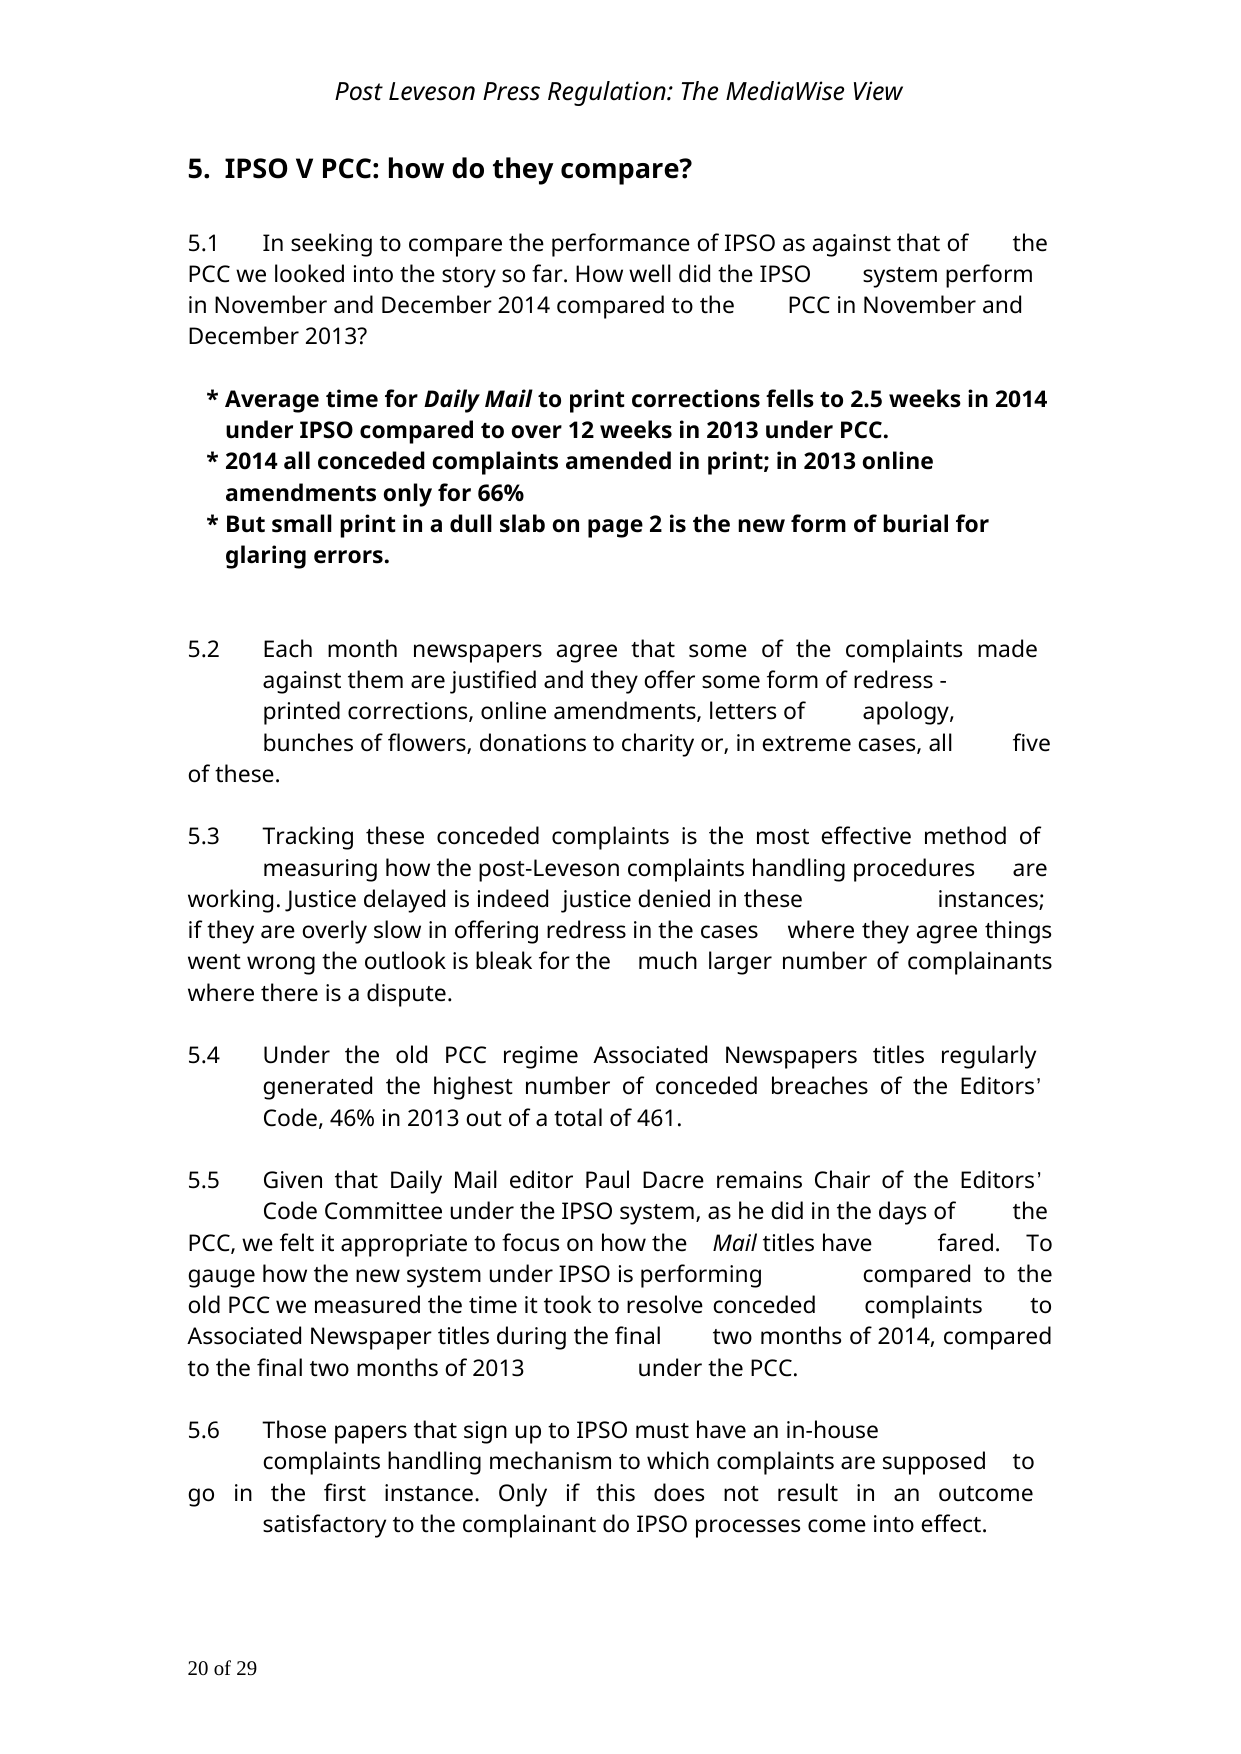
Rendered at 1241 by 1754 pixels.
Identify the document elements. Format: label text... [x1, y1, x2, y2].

list But small print in a dull slab on page 2 is the new form of burial for glaring errors. [206, 508, 1053, 570]
list Average time for Daily Mail to print corrections fells to 2.5 weeks in 2014 under IPSO compared to over 12 weeks in 2013 under PCC. [206, 383, 1053, 445]
text 5.6 Those papers that sign up to IPSO must have an in-house complaints handling mechanism to which complaints are supposed to go in the first instance. Only if this does not result in an outcome satisfactory to the complainant do IPSO processes come into effect. [187, 1414, 1053, 1539]
text 5.4 Under the old PCC regime Associated Newspapers titles regularly generated the highest number of conceded breaches of the Editors’ Code, 46% in 2013 out of a total of 461. [187, 1039, 1053, 1133]
text 5.2 Each month newspapers agree that some of the complaints made against them are justified and they offer some form of redress - printed corrections, online amendments, letters of apology, bunches of flowers, donations to charity or, in extreme cases, all five of these. [187, 633, 1053, 789]
text 5.3 Tracking these conceded complaints is the most effective method of measuring how the post-Leveson complaints handling procedures are working. Justice delayed is indeed justice denied in these instances; if they are overly slow in offering redress in the cases where they agree things went wrong the outlook is bleak for the much larger number of complainants where there is a dispute. [187, 820, 1053, 1008]
text 5. IPSO V PCC: how do they compare? [187, 150, 1053, 187]
text 5.1 In seeking to compare the performance of IPSO as against that of the PCC we looked into the story so far. How well did the IPSO system perform in November and December 2014 compared to the PCC in November and December 2013? [187, 227, 1053, 352]
text 5.5 Given that Daily Mail editor Paul Dacre remains Chair of the Editors’ Code Committee under the IPSO system, as he did in the days of the PCC, we felt it appropriate to focus on how the Mail titles have fared. To gauge how the new system under IPSO is performing compared to the old PCC we measured the time it took to resolve conceded complaints to Associated Newspaper titles during the final two months of 2014, compared to the final two months of 2013 under the PCC. [187, 1164, 1053, 1383]
list 2014 all conceded complaints amended in print; in 2013 online amendments only for 66% [206, 445, 1053, 508]
